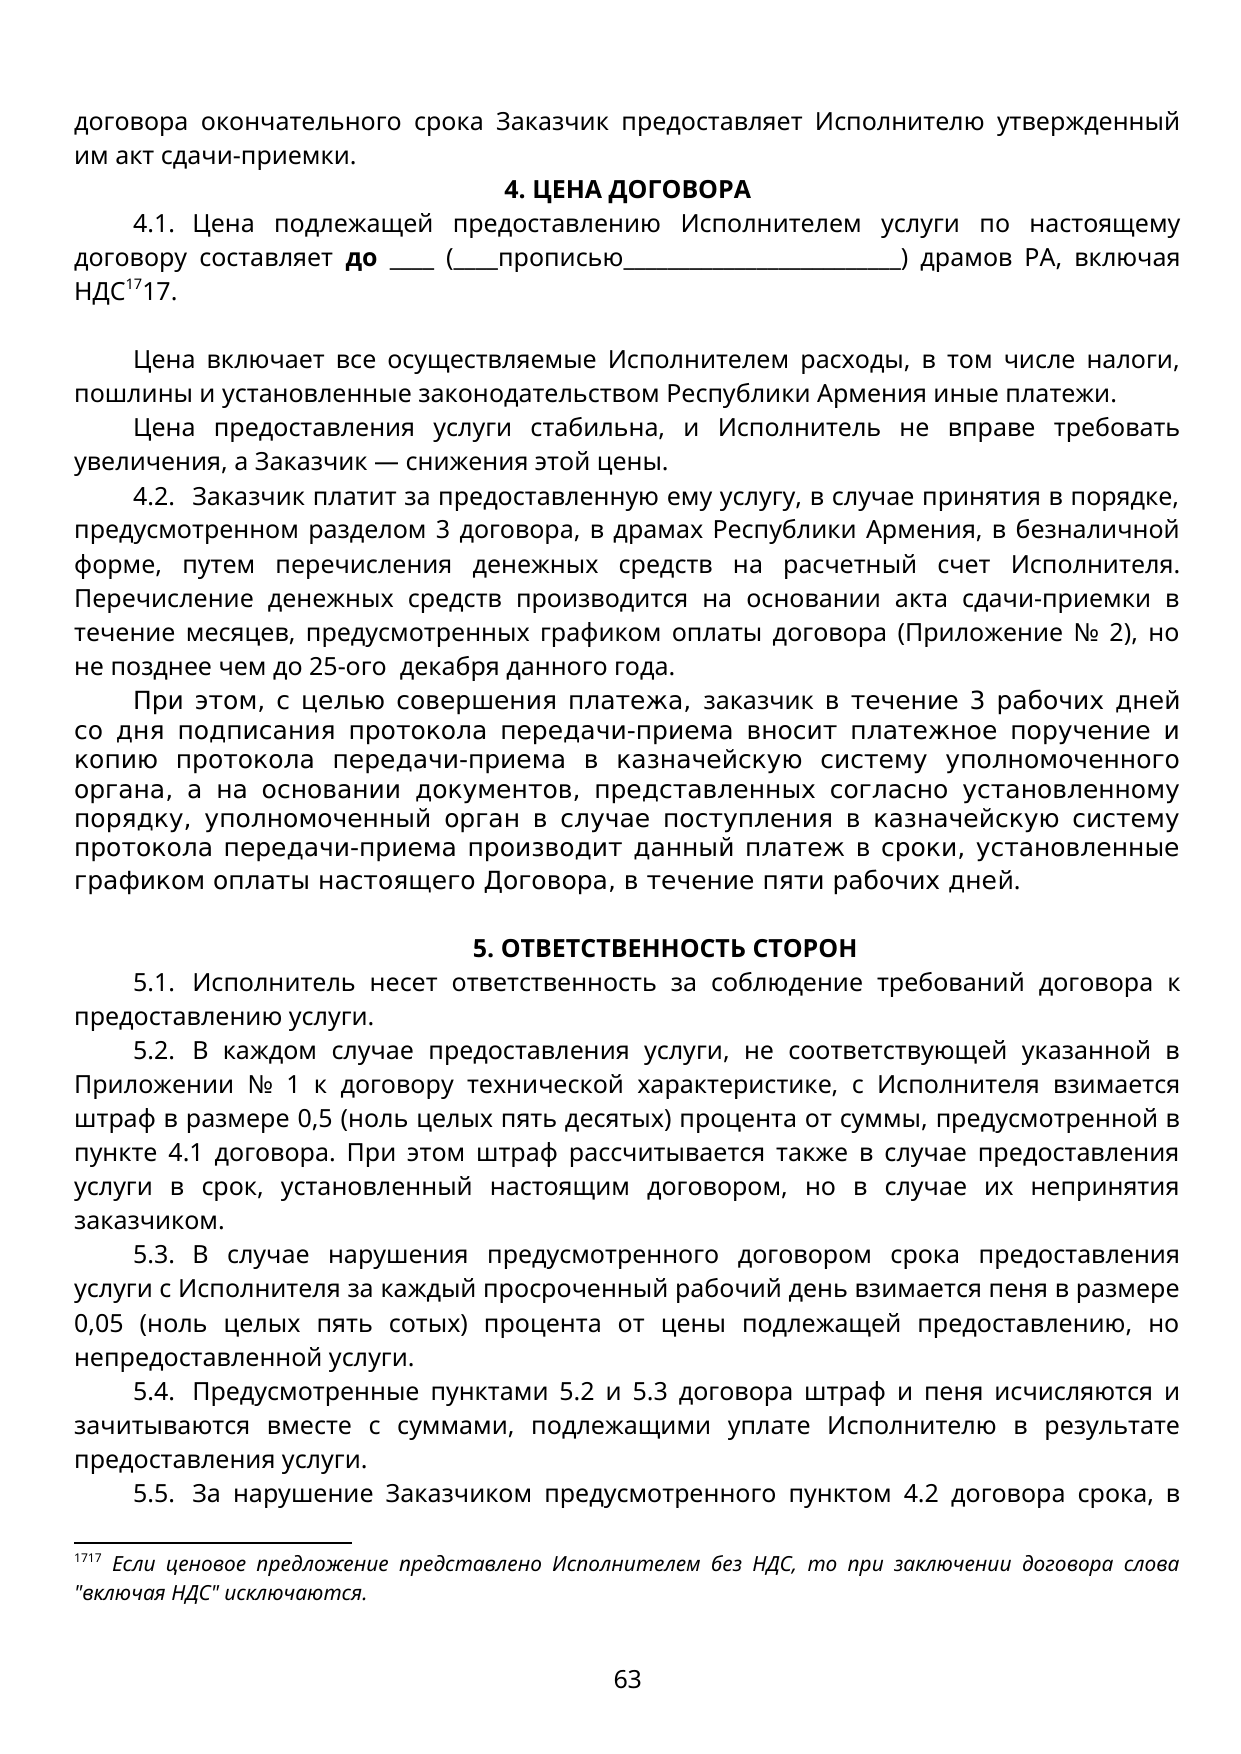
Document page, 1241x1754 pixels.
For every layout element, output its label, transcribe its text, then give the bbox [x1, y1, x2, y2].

text 4.2. Заказчик платит за предоставленную ему услугу, в случае принятия в порядке, предусмотренном разделом 3 договора, в драмах Республики Армения, в безналичной форме, путем перечисления денежных средств на расчетный счет Исполнителя. Перечисление денежных средств производится на основании акта сдачи-приемки в течение месяцев, предусмотренных графиком оплаты договора (Приложение № 2), но не позднее чем до 25-ого декабря данного года. [74, 478, 1181, 682]
text Цена предоставления услуги стабильна, и Исполнитель не вправе требовать увеличения, а Заказчик — снижения этой цены. [74, 410, 1181, 478]
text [74, 1476, 1181, 1509]
text 5.2. В каждом случае предоставления услуги, не соответствующей указанной в Приложении № 1 к договору технической характеристике, с Исполнителя взимается штраф в размере 0,5 (ноль целых пять десятых) процента от суммы, предусмотренной в пункте 4.1 договора. При этом штраф рассчитывается также в случае предоставления услуги в срок, установленный настоящим договором, но в случае их непринятия заказчиком. [74, 1033, 1181, 1237]
text При этом, с целью совершения платежа, заказчик в течение 3 рабочих дней со дня подписания протокола передачи-приема вносит платежное поручение и копию протокола передачи-приема в казначейскую систему уполномоченного органа, а на основании документов, представленных согласно установленному порядку, уполномоченный орган в случае поступления в казначейскую систему протокола передачи-приема производит данный платеж в сроки, установленные графиком օплаты настоящего Договора, в течение пяти рабочих дней. [74, 682, 1181, 896]
text 5.4. Предусмотренные пунктами 5.2 и 5.3 договора штраф и пеня исчисляются и зачитываются вместе с суммами, подлежащими уплате Исполнителю в результате предоставления услуги. [74, 1373, 1181, 1476]
text 5.1. Исполнитель несет ответственность за соблюдение требований договора к предоставлению услуги. [74, 964, 1181, 1033]
text 5.3. В случае нарушения предусмотренного договором срока предоставления услуги с Исполнителя за каждый просроченный рабочий день взимается пеня в размере 0,05 (ноль целых пять сотых) процента от цены подлежащей предоставлению, но непредоставленной услуги. [74, 1237, 1181, 1373]
text Цена включает все осуществляемые Исполнителем расходы, в том числе налоги, пошлины и установленные законодательством Республики Армения иные платежи. [74, 342, 1181, 410]
text 5. ОТВЕТСТВЕННОСТЬ СТОРОН [74, 931, 1181, 964]
text 4.1. Цена подлежащей предоставлению Исполнителем услуги по настоящему договору составляет до ____ (____прописью_________________________) драмов РА, включая НДС17. [74, 206, 1181, 308]
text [74, 103, 1181, 172]
text 4. ЦЕНА ДОГОВОРА [74, 172, 1181, 206]
